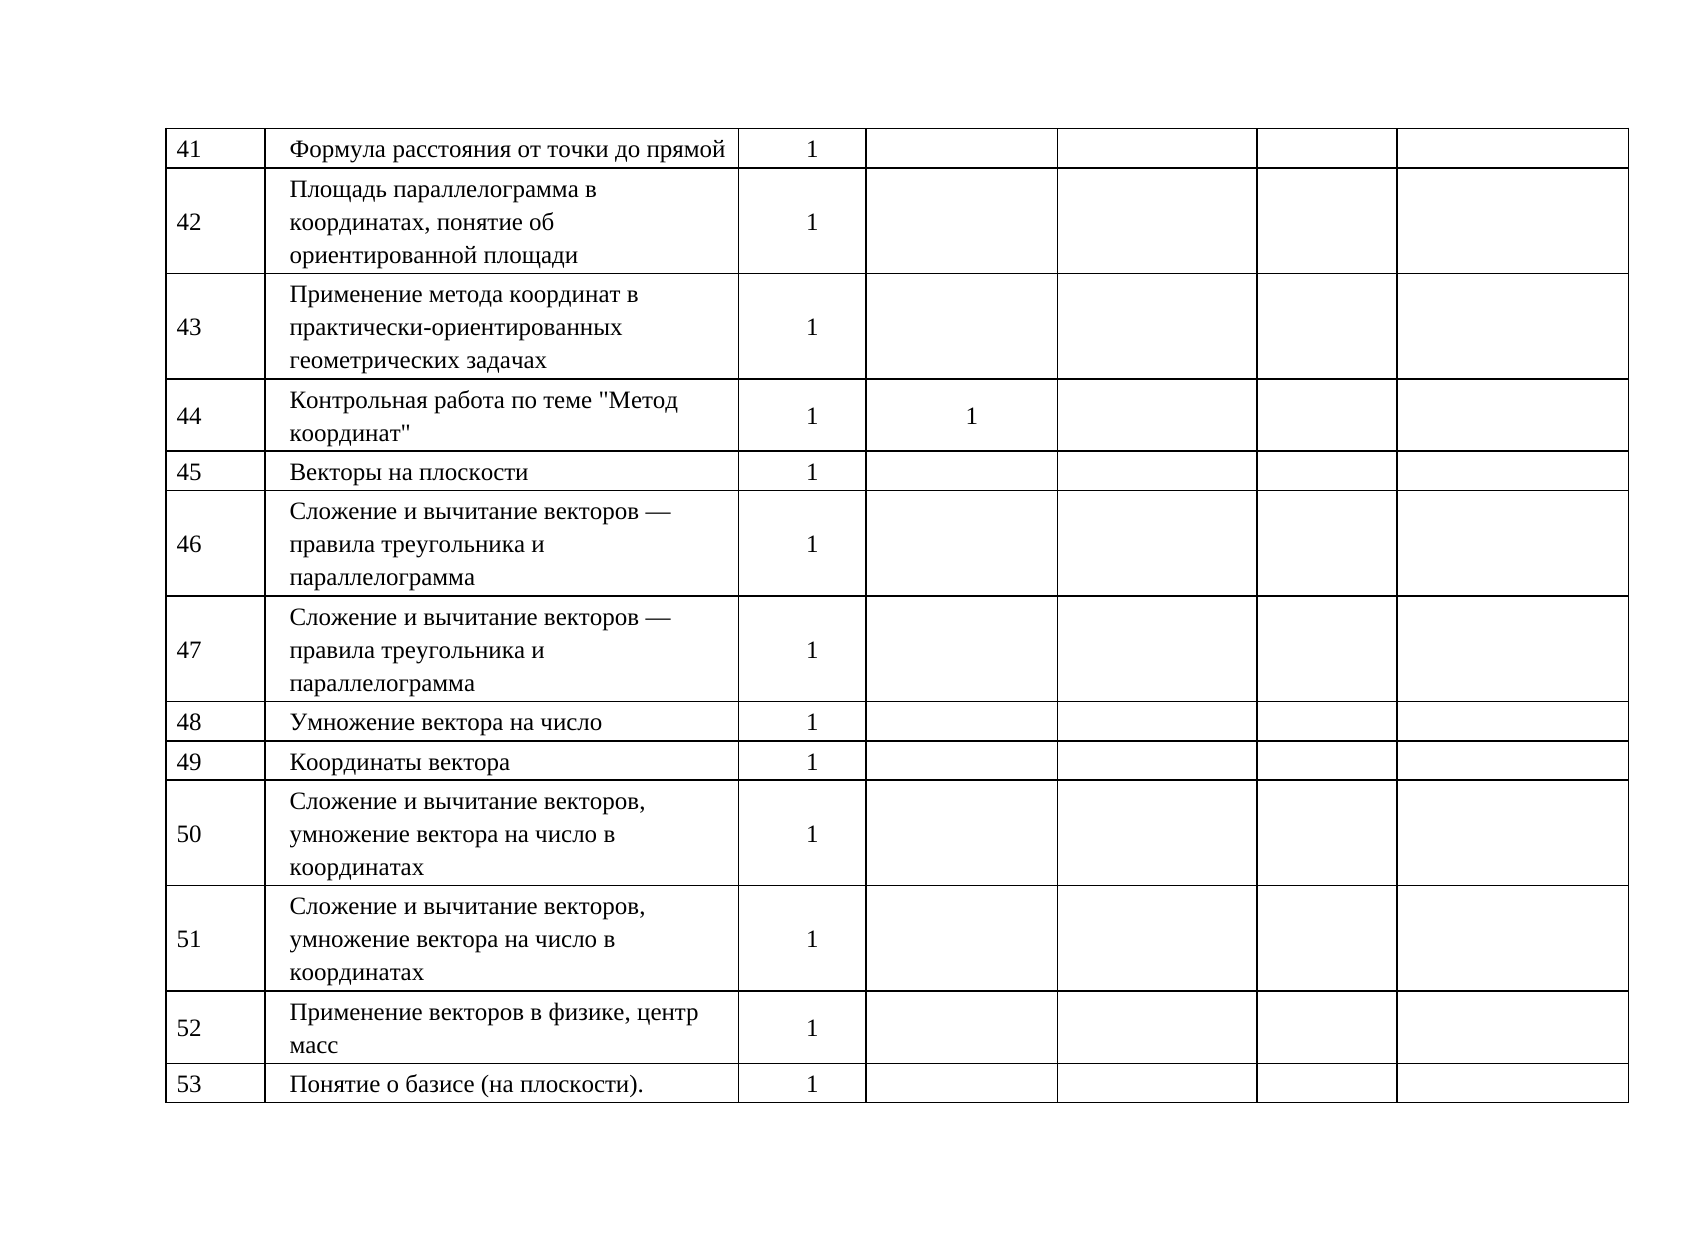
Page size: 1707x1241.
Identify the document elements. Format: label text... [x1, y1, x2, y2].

table_cell [1398, 274, 1628, 378]
table_cell 47 [167, 597, 264, 701]
table_cell [1258, 992, 1396, 1062]
table_cell [1258, 491, 1396, 595]
table_cell [1398, 491, 1628, 595]
table_cell Сложение и вычитание векторов, умножение вектора на число в координатах [266, 886, 738, 990]
table_cell 52 [167, 992, 264, 1062]
table_cell 1 [739, 992, 865, 1062]
table_cell 1 [739, 129, 865, 167]
table_cell [867, 1064, 1057, 1102]
table_cell [867, 129, 1057, 167]
table_cell Умножение вектора на число [266, 702, 738, 740]
table_cell 1 [739, 491, 865, 595]
table_cell 48 [167, 702, 264, 740]
table_cell [1258, 597, 1396, 701]
table_cell [867, 169, 1057, 272]
table_cell Применение векторов в физике, центр масс [266, 992, 738, 1062]
table_cell [1258, 380, 1396, 450]
table_cell [867, 491, 1057, 595]
table_cell Координаты вектора [266, 742, 738, 779]
table_cell Площадь параллелограмма в координатах, понятие об ориентированной площади [266, 169, 738, 272]
table_cell 53 [167, 1064, 264, 1102]
table_cell [1058, 1064, 1256, 1102]
table_cell 1 [739, 380, 865, 450]
table_cell 1 [739, 274, 865, 378]
table_cell 44 [167, 380, 264, 450]
table_cell Сложение и вычитание векторов — правила треугольника и параллелограмма [266, 597, 738, 701]
table_cell 42 [167, 169, 264, 272]
table_cell 49 [167, 742, 264, 779]
table_cell [1258, 169, 1396, 272]
table_cell [1058, 452, 1256, 490]
table_cell [1398, 702, 1628, 740]
table_cell [1398, 781, 1628, 885]
table_cell 46 [167, 491, 264, 595]
table_cell [867, 992, 1057, 1062]
table_cell [1058, 274, 1256, 378]
table_cell [1258, 781, 1396, 885]
table_cell 1 [739, 597, 865, 701]
table_cell [867, 886, 1057, 990]
table_cell [1398, 129, 1628, 167]
table_cell [1398, 742, 1628, 779]
table_cell Сложение и вычитание векторов, умножение вектора на число в координатах [266, 781, 738, 885]
table_cell 51 [167, 886, 264, 990]
table_cell [1058, 702, 1256, 740]
table_cell 1 [739, 1064, 865, 1102]
table_cell [1058, 491, 1256, 595]
table_cell 50 [167, 781, 264, 885]
table_cell 1 [739, 781, 865, 885]
table_cell [1058, 781, 1256, 885]
table_cell 45 [167, 452, 264, 490]
table_cell Контрольная работа по теме "Метод координат" [266, 380, 738, 450]
table_cell 1 [739, 742, 865, 779]
table_cell [1398, 597, 1628, 701]
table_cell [266, 1064, 738, 1102]
table_cell Сложение и вычитание векторов — правила треугольника и параллелограмма [266, 491, 738, 595]
table_cell [1258, 702, 1396, 740]
table_cell [1398, 1064, 1628, 1102]
table_cell [1398, 380, 1628, 450]
table_cell 1 [739, 452, 865, 490]
table_cell [1058, 742, 1256, 779]
table_cell 1 [739, 702, 865, 740]
table_cell [1398, 452, 1628, 490]
table_cell [1058, 129, 1256, 167]
table_cell 41 [167, 129, 264, 167]
table_cell [867, 452, 1057, 490]
table_cell [867, 702, 1057, 740]
table_cell [867, 274, 1057, 378]
table_cell [1258, 129, 1396, 167]
table_cell [1258, 274, 1396, 378]
table_cell [1058, 597, 1256, 701]
table_cell 1 [739, 886, 865, 990]
table_cell Применение метода координат в практически-ориентированных геометрических задачах [266, 274, 738, 378]
table_cell [1398, 169, 1628, 272]
table_cell Векторы на плоскости [266, 452, 738, 490]
table_cell [1058, 992, 1256, 1062]
table_cell [1258, 886, 1396, 990]
table_cell [1058, 169, 1256, 272]
table_cell [1058, 886, 1256, 990]
table_cell [1398, 992, 1628, 1062]
table_cell [1058, 380, 1256, 450]
table_cell 43 [167, 274, 264, 378]
table_cell Формула расстояния от точки до прямой [266, 129, 738, 167]
table_cell [867, 781, 1057, 885]
table_cell [1258, 452, 1396, 490]
table_cell [1258, 1064, 1396, 1102]
table_cell [1398, 886, 1628, 990]
table_cell [867, 742, 1057, 779]
table_cell [1258, 742, 1396, 779]
table_cell 1 [739, 169, 865, 272]
table_cell 1 [867, 380, 1057, 450]
table_cell [867, 597, 1057, 701]
